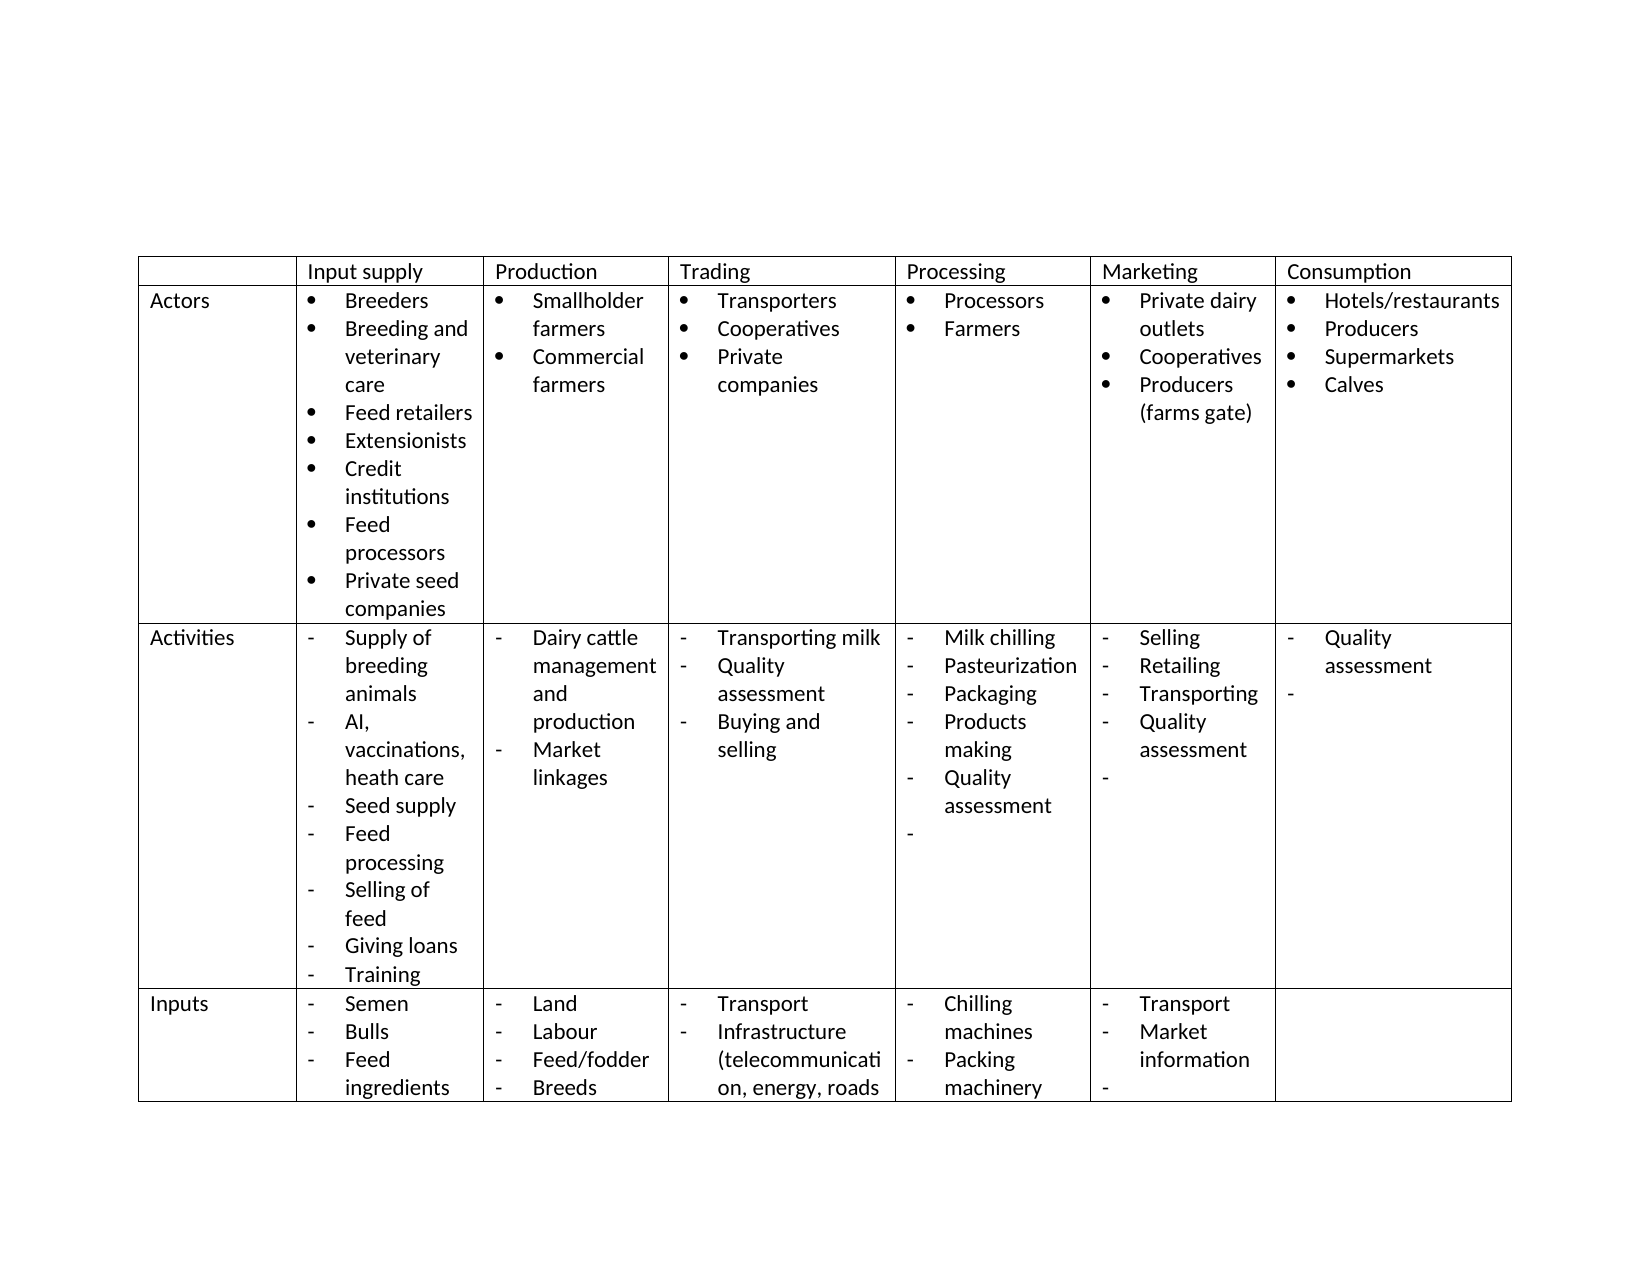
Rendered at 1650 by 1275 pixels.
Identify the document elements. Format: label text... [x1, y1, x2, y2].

table_header Marketing [1091, 257, 1275, 285]
table_cell Quality assessment [1276, 624, 1511, 988]
table_cell Transporting milk Quality assessment Buying and selling [669, 624, 895, 988]
table_cell Supply of breeding animals AI, vaccinations, heath care Seed supply Feed processing Selling of feed Giving loans Training [297, 624, 483, 988]
table_cell Activities [139, 624, 296, 988]
table_cell Dairy cattle management and production Market linkages [484, 624, 668, 988]
table_header Input supply [297, 257, 483, 285]
table_header Consumption [1276, 257, 1511, 285]
table_cell Hotels/restaurants Producers Supermarkets Calves [1276, 286, 1511, 622]
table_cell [669, 989, 895, 1101]
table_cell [896, 989, 1090, 1101]
table_cell Selling Retailing Transporting Quality assessment [1091, 624, 1275, 988]
table_cell Breeders Breeding and veterinary care Feed retailers Extensionists Credit institutions Feed processors Private seed companies [297, 286, 483, 622]
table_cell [1091, 989, 1275, 1101]
table_cell Smallholder farmers Commercial farmers [484, 286, 668, 622]
table_header Trading [669, 257, 895, 285]
table_cell Private dairy outlets Cooperatives Producers (farms gate) [1091, 286, 1275, 622]
table_cell Milk chilling Pasteurization Packaging Products making Quality assessment [896, 624, 1090, 988]
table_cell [484, 989, 668, 1101]
table_header [139, 257, 296, 285]
table_header Production [484, 257, 668, 285]
table_cell Processors Farmers [896, 286, 1090, 622]
table_cell [1276, 989, 1511, 1101]
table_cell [297, 989, 483, 1101]
table_cell Transporters Cooperatives Private companies [669, 286, 895, 622]
table_header Processing [896, 257, 1090, 285]
table_cell Inputs [139, 989, 296, 1101]
table_cell Actors [139, 286, 296, 622]
